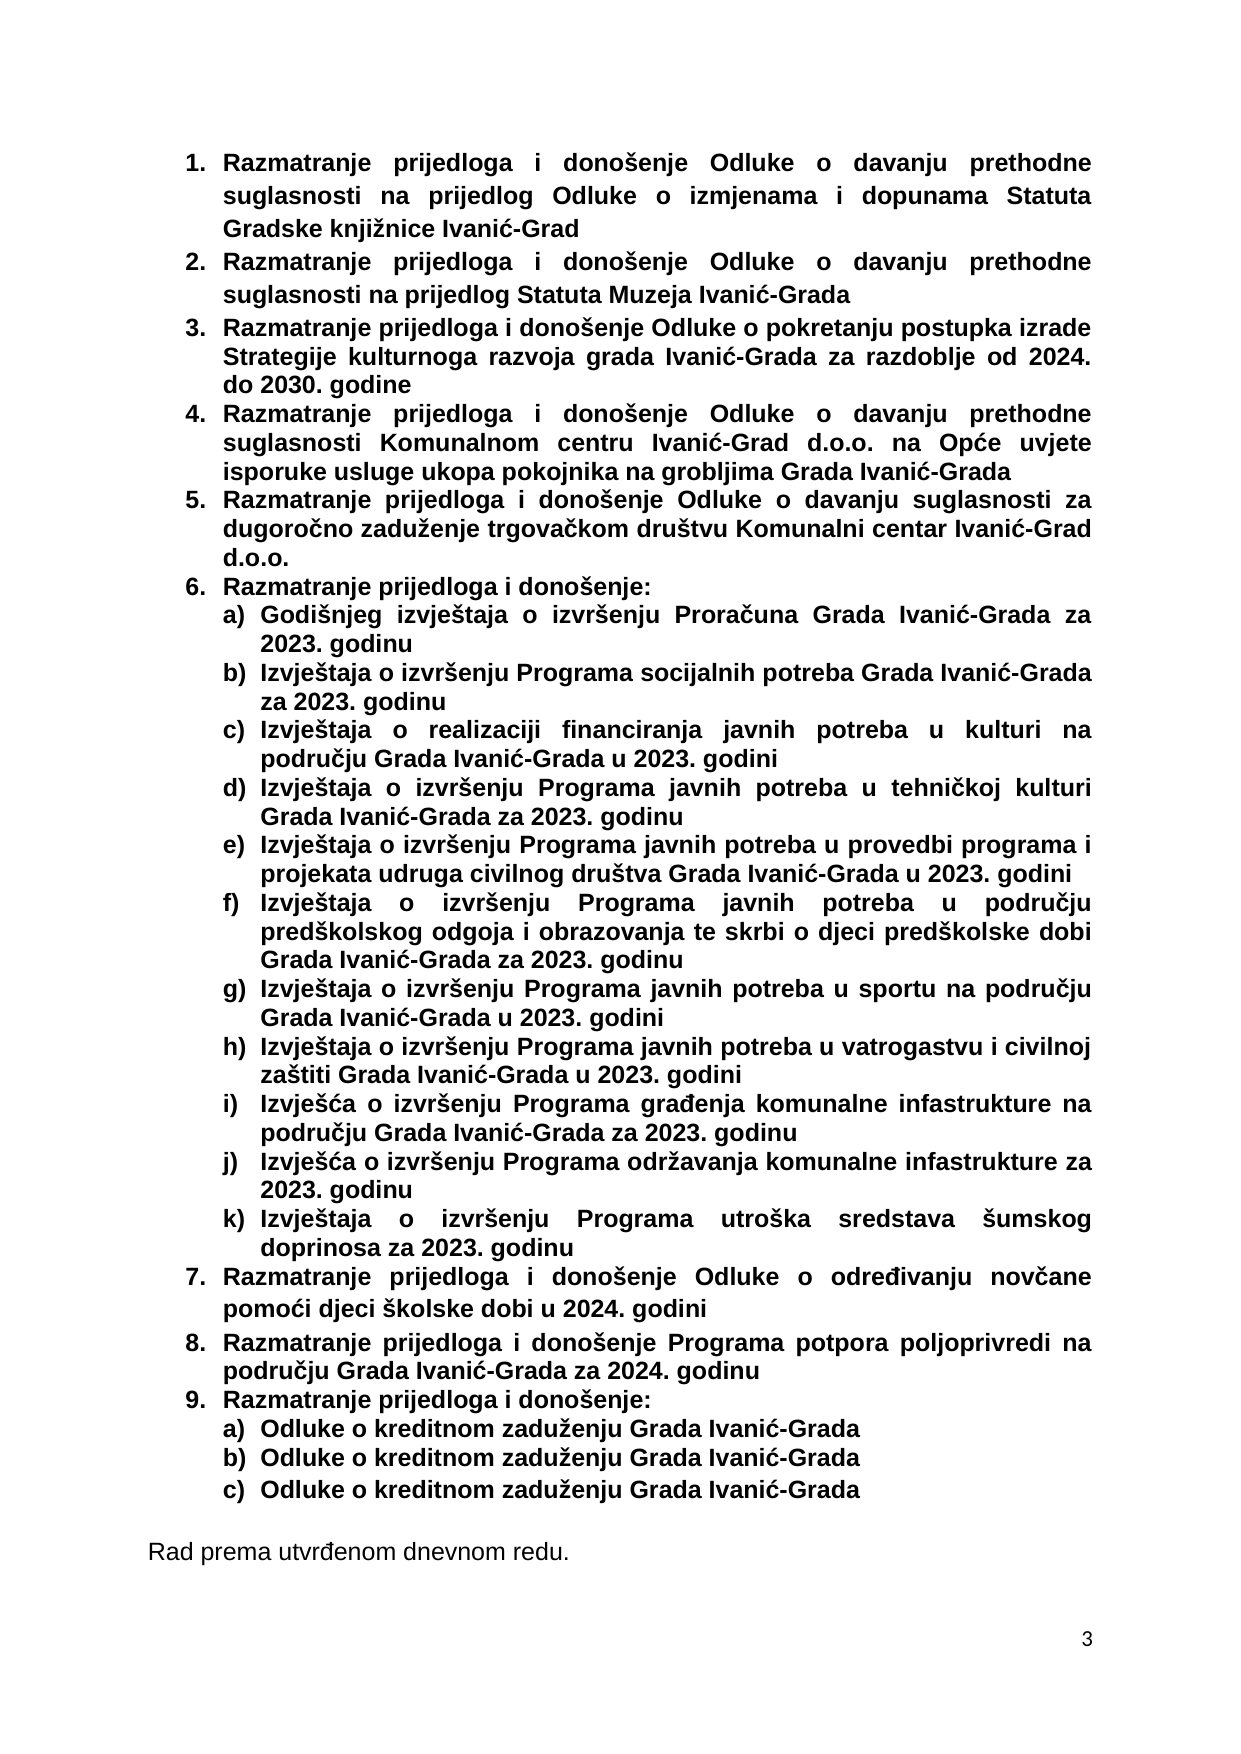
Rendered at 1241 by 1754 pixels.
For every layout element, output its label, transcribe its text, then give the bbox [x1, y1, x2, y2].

list Izvještaja o izvršenju Programa javnih potreba u provedbi programa i projekata udruga civilnog društva Grada Ivanić-Grada u 2023. godini [223, 830, 1093, 888]
list Izvještaja o izvršenju Programa javnih potreba u području predškolskog odgoja i obrazovanja te skrbi o djeci predškolske dobi Grada Ivanić-Grada za 2023. godinu [223, 888, 1093, 974]
list Razmatranje prijedloga i donošenje Programa potpora poljoprivredi na području Grada Ivanić-Grada za 2024. godinu [185, 1327, 1093, 1385]
text Rad prema utvrđenom dnevnom redu. [148, 1537, 1093, 1566]
list Razmatranje prijedloga i donošenje Odluke o davanju prethodne suglasnosti na prijedlog Statuta Muzeja Ivanić-Grada [185, 247, 1093, 308]
list Razmatranje prijedloga i donošenje Odluke o davanju prethodne suglasnosti na prijedlog Odluke o izmjenama i dopunama Statuta Gradske knjižnice Ivanić-Grad [185, 148, 1093, 242]
list Izvještaja o realizaciji financiranja javnih potreba u kulturi na području Grada Ivanić-Grada u 2023. godini [223, 715, 1093, 773]
list Izvještaja o izvršenju Programa utroška sredstava šumskog doprinosa za 2023. godinu [223, 1204, 1093, 1261]
list Razmatranje prijedloga i donošenje: [185, 1385, 1093, 1414]
list Izvještaja o izvršenju Programa javnih potreba u sportu na području Grada Ivanić-Grada u 2023. godini [223, 974, 1093, 1031]
list Izvještaja o izvršenju Programa javnih potreba u tehničkoj kulturi Grada Ivanić-Grada za 2023. godinu [223, 773, 1093, 830]
list Odluke o kreditnom zaduženju Grada Ivanić-Grada [223, 1442, 1093, 1471]
list Izvješća o izvršenju Programa građenja komunalne infastrukture na području Grada Ivanić-Grada za 2023. godinu [223, 1089, 1093, 1146]
list Izvještaja o izvršenju Programa javnih potreba u vatrogastvu i civilnoj zaštiti Grada Ivanić-Grada u 2023. godini [223, 1031, 1093, 1089]
list Razmatranje prijedloga i donošenje Odluke o određivanju novčane pomoći djeci školske dobi u 2024. godini [185, 1261, 1093, 1323]
list Odluke o kreditnom zaduženju Grada Ivanić-Grada [223, 1476, 1093, 1504]
list Razmatranje prijedloga i donošenje Odluke o pokretanju postupka izrade Strategije kulturnoga razvoja grada Ivanić-Grada za razdoblje od 2024. do 2030. godine [185, 313, 1093, 399]
list Izvješća o izvršenju Programa održavanja komunalne infastrukture za 2023. godinu [223, 1146, 1093, 1204]
list Razmatranje prijedloga i donošenje Odluke o davanju prethodne suglasnosti Komunalnom centru Ivanić-Grad d.o.o. na Opće uvjete isporuke usluge ukopa pokojnika na grobljima Grada Ivanić-Grada [185, 399, 1093, 485]
list Godišnjeg izvještaja o izvršenju Proračuna Grada Ivanić-Grada za 2023. godinu [223, 600, 1093, 658]
list Razmatranje prijedloga i donošenje Odluke o davanju suglasnosti za dugoročno zaduženje trgovačkom društvu Komunalni centar Ivanić-Grad d.o.o. [185, 485, 1093, 571]
list Odluke o kreditnom zaduženju Grada Ivanić-Grada [223, 1414, 1093, 1442]
list Izvještaja o izvršenju Programa socijalnih potreba Grada Ivanić-Grada za 2023. godinu [223, 658, 1093, 715]
list Razmatranje prijedloga i donošenje: [185, 571, 1093, 600]
